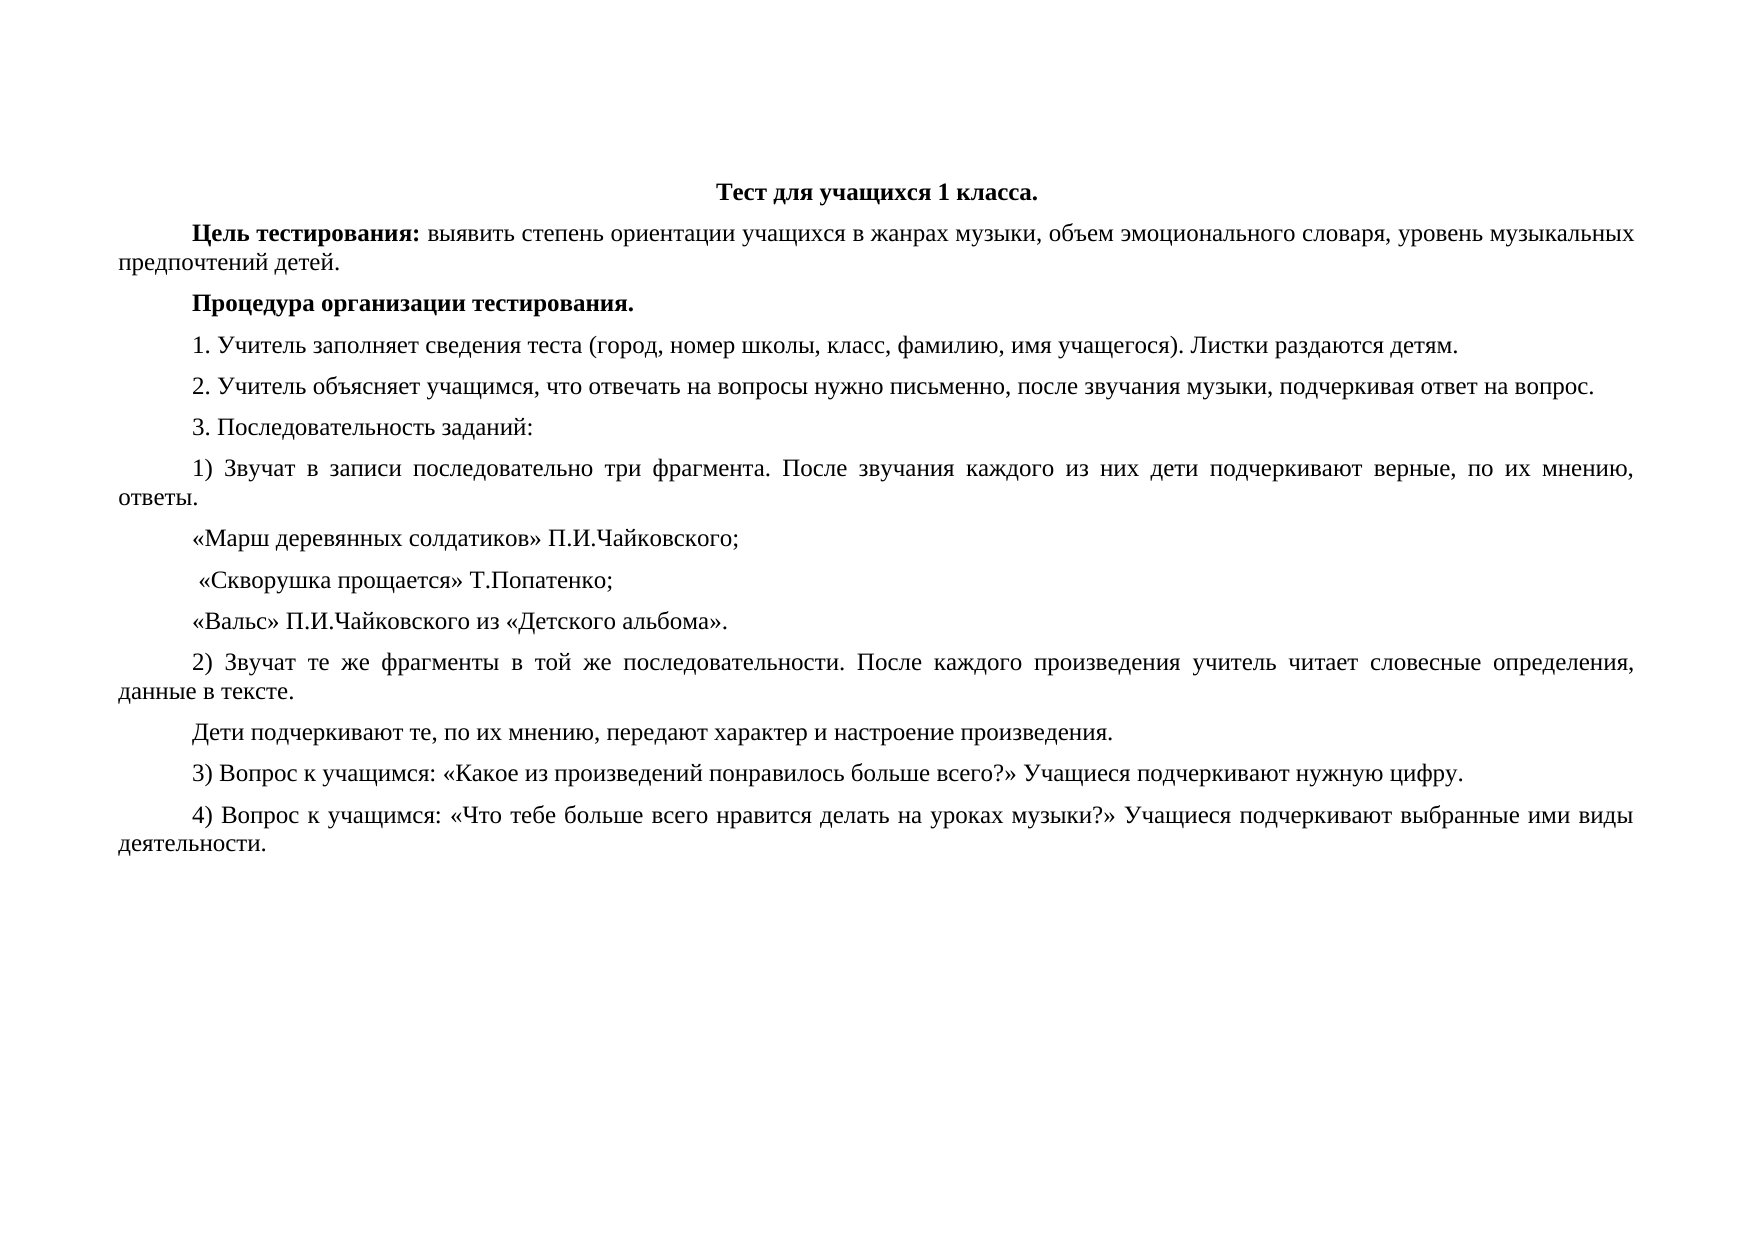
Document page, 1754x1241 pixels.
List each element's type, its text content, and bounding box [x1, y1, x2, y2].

text Дети подчеркивают те, по их мнению, передают характер и настроение произведения. [118, 717, 1636, 746]
text 4) Вопрос к учащимся: «Что тебе больше всего нравится делать на уроках музыки?» Учащиеся подчеркивают выбранные ими виды деятельности. [118, 800, 1636, 857]
text Процедура организации тестирования. [118, 288, 1636, 317]
text 1. Учитель заполняет сведения теста (город, номер школы, класс, фамилию, имя учащегося). Листки раздаются детям. [118, 330, 1636, 358]
text Тест для учащихся 1 класса. [118, 177, 1636, 206]
text 3) Вопрос к учащимся: «Какое из произведений понравилось больше всего?» Учащиеся подчеркивают нужную цифру. [118, 758, 1636, 787]
text 2. Учитель объясняет учащимся, что отвечать на вопросы нужно письменно, после звучания музыки, подчеркивая ответ на вопрос. [118, 371, 1636, 400]
text «Марш деревянных солдатиков» П.И.Чайковского; [118, 523, 1636, 552]
text 3. Последовательность заданий: [118, 412, 1636, 441]
text 2) Звучат те же фрагменты в той же последовательности. После каждого произведения учитель читает словесные определения, данные в тексте. [118, 647, 1636, 705]
text 1) Звучат в записи последовательно три фрагмента. После звучания каждого из них дети подчеркивают верные, по их мнению, ответы. [118, 453, 1636, 511]
text Цель тестирования: выявить степень ориентации учащихся в жанрах музыки, объем эмоционального словаря, уровень музыкальных предпочтений детей. [118, 218, 1636, 276]
text «Вальс» П.И.Чайковского из «Детского альбома». [118, 606, 1636, 635]
text «Скворушка прощается» Т.Попатенко; [118, 565, 1636, 593]
